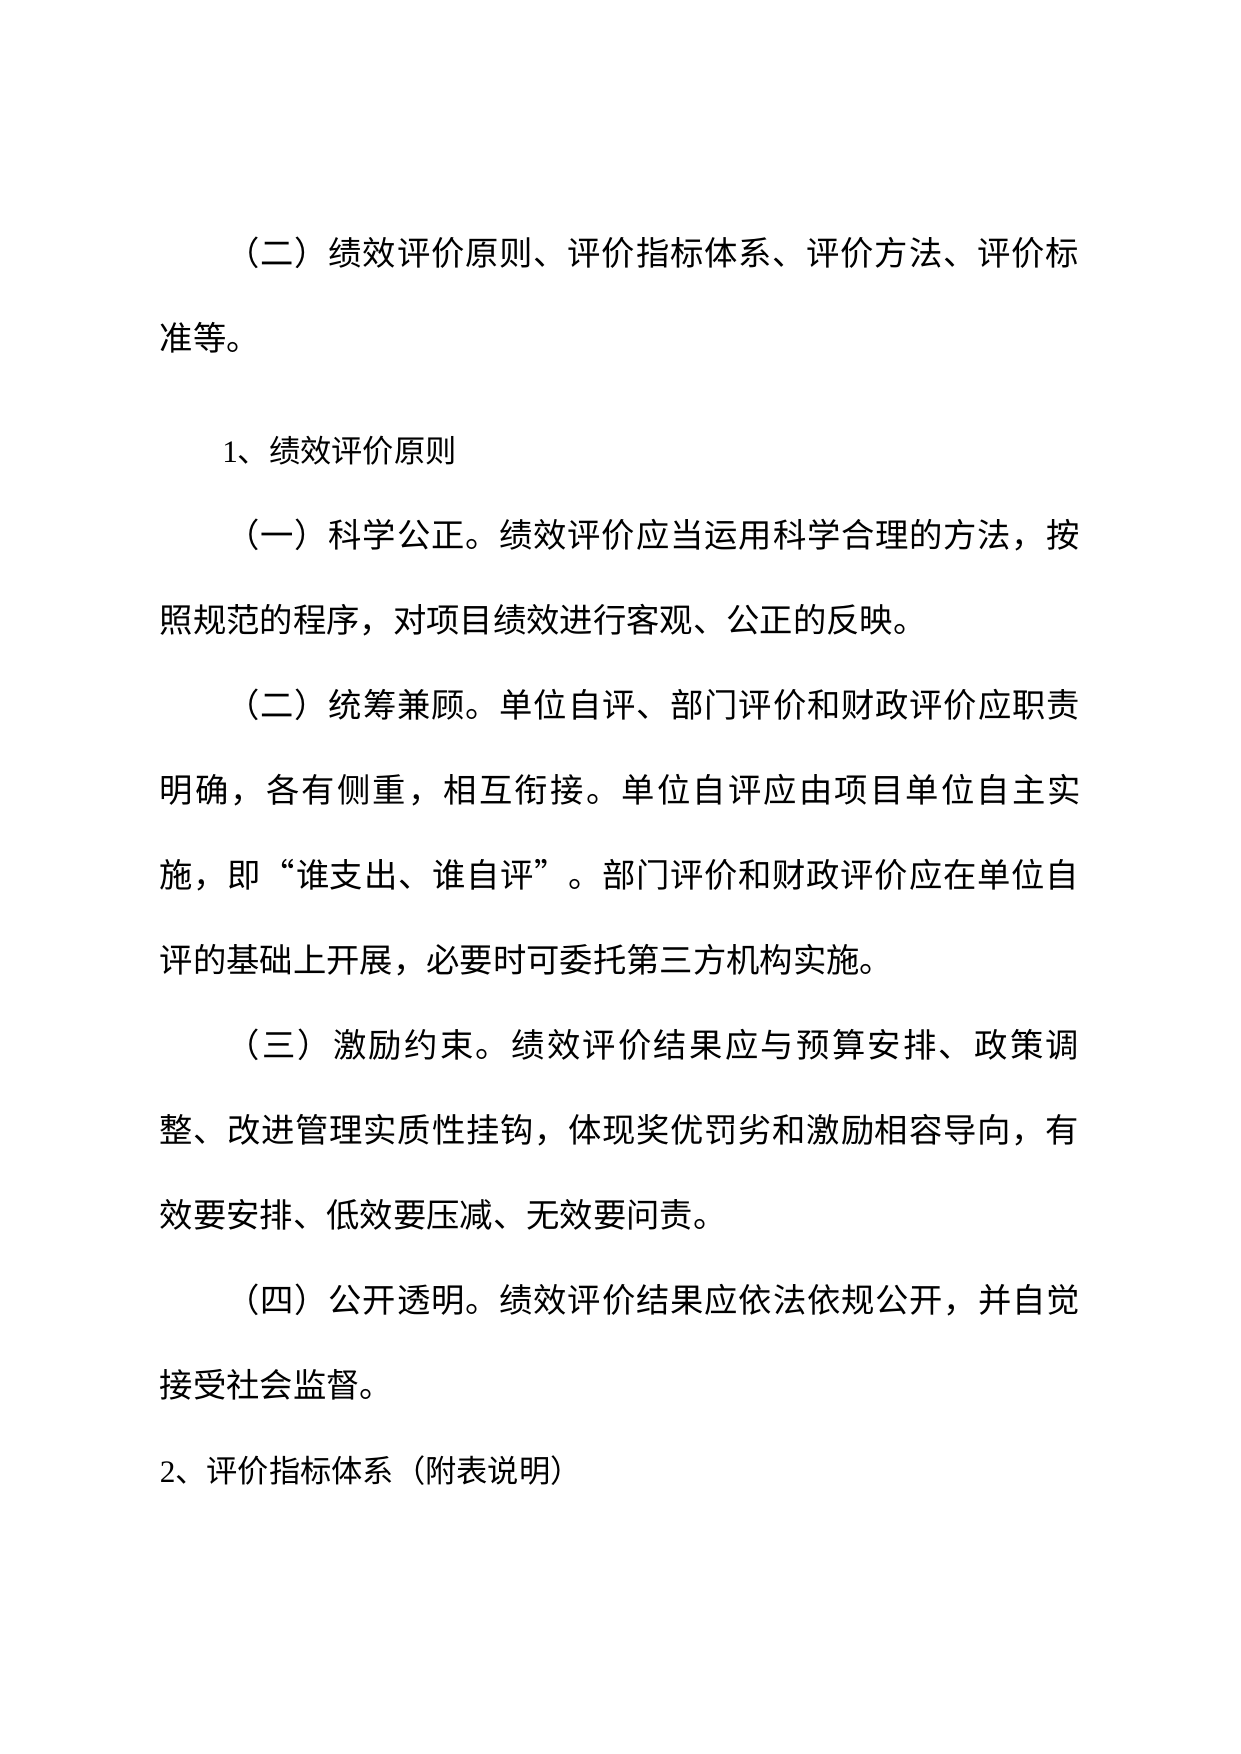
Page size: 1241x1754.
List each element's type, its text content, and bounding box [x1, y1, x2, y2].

text 2、评价指标体系（附表说明） [159, 1426, 1081, 1511]
text 1、绩效评价原则 [159, 406, 1081, 491]
text （四）公开透明。绩效评价结果应依法依规公开，并自觉接受社会监督。 [159, 1256, 1081, 1426]
text （三）激励约束。绩效评价结果应与预算安排、政策调整、改进管理实质性挂钩，体现奖优罚劣和激励相容导向，有效要安排、低效要压减、无效要问责。 [159, 1001, 1081, 1256]
text （一）科学公正。绩效评价应当运用科学合理的方法，按照规范的程序，对项目绩效进行客观、公正的反映。 [159, 491, 1081, 661]
subtitle （二）绩效评价原则、评价指标体系、评价方法、评价标准等。 [159, 209, 1081, 379]
text （二）统筹兼顾。单位自评、部门评价和财政评价应职责明确，各有侧重，相互衔接。单位自评应由项目单位自主实施，即“谁支出、谁自评”。部门评价和财政评价应在单位自评的基础上开展，必要时可委托第三方机构实施。 [159, 661, 1081, 1001]
